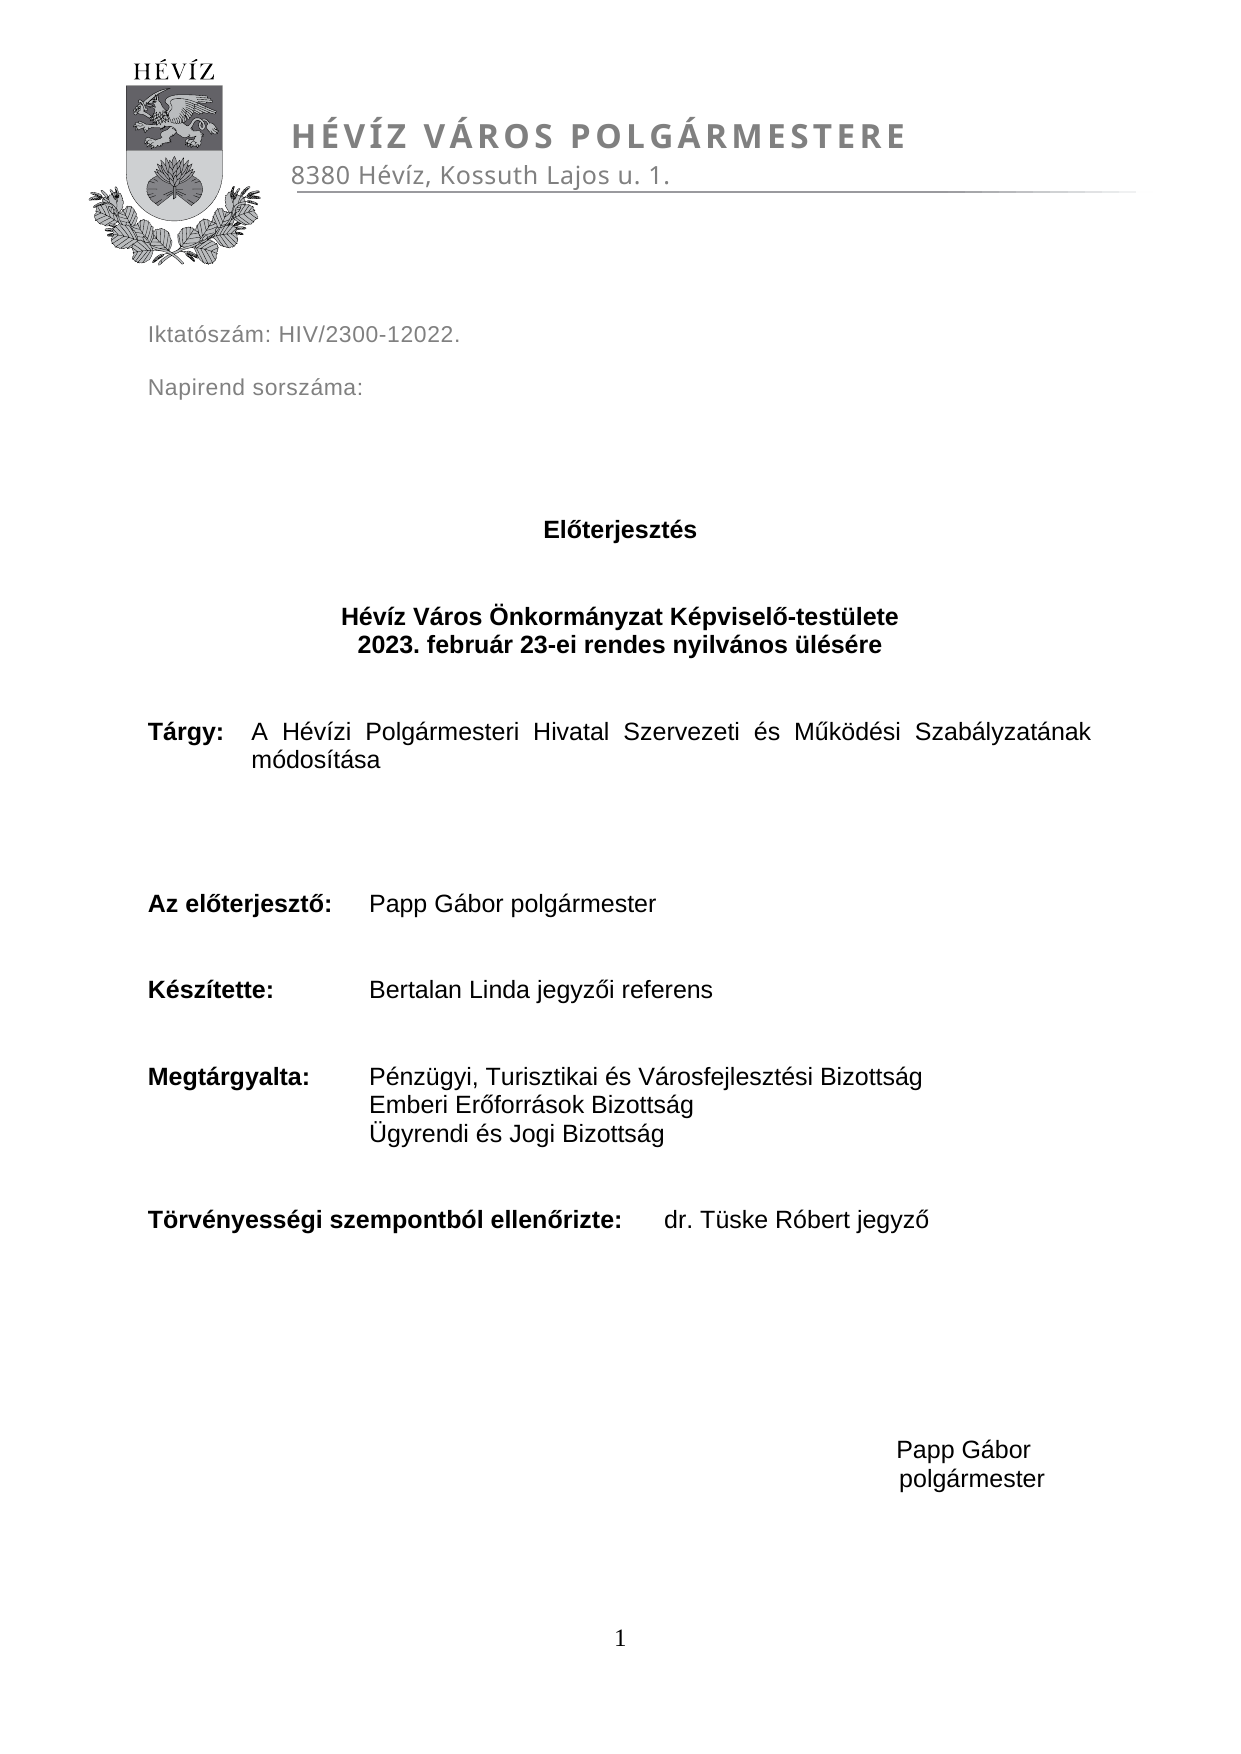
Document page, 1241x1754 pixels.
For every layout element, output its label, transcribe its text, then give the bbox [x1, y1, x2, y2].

text Az előterjesztő: Papp Gábor polgármester [148, 889, 1092, 918]
text Emberi Erőforrások Bizottság [148, 1090, 1092, 1119]
text 2023. február 23-ei rendes nyilvános ülésére [148, 630, 1092, 659]
text Iktatószám: HIV/2300-12022. [148, 321, 1069, 348]
text Előterjesztés [148, 515, 1092, 544]
text Papp Gábor [148, 1435, 1092, 1464]
text polgármester [148, 1464, 1092, 1493]
text Ügyrendi és Jogi Bizottság [148, 1119, 1092, 1148]
text Törvényességi szempontból ellenőrizte: dr. Tüske Róbert jegyző [148, 1205, 1092, 1234]
text Hévíz Város Önkormányzat Képviselő-testülete [148, 602, 1092, 630]
text Napirend sorszáma: [148, 374, 1092, 400]
text Megtárgyalta: Pénzügyi, Turisztikai és Városfejlesztési Bizottság [148, 1062, 1092, 1090]
text Készítette: Bertalan Linda jegyzői referens [148, 975, 1092, 1004]
text Tárgy: A Hévízi Polgármesteri Hivatal Szervezeti és Működési Szabályzatának módosítása [148, 717, 1092, 774]
